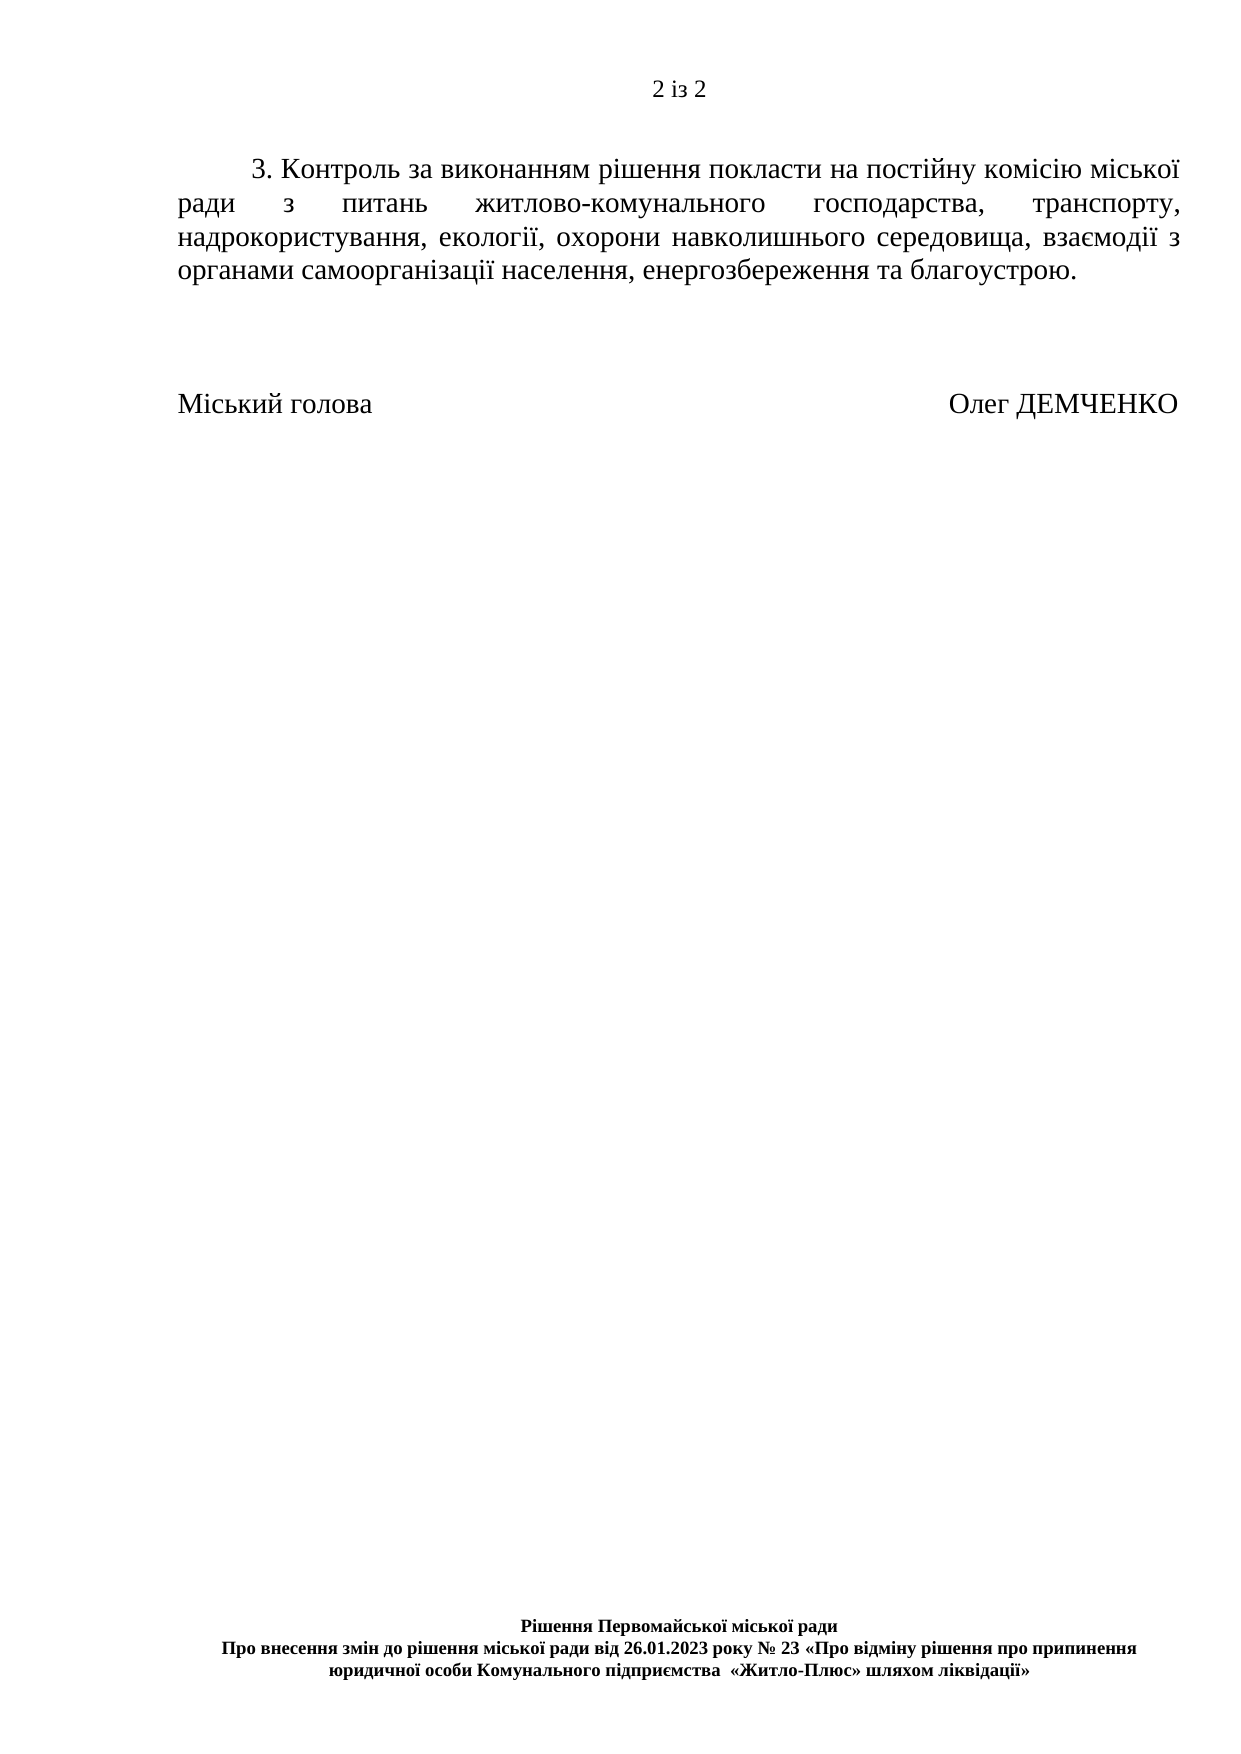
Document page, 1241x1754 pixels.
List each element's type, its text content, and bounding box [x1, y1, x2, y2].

text 3. Контроль за виконанням рішення покласти на постійну комісію міської ради з питань житлово-комунального господарства, транспорту, надрокористування, екології, охорони навколишнього середовища, взаємодії з органами самоорганізації населення, енергозбереження та благоустрою. [177, 152, 1181, 286]
text Міський голова Олег ДЕМЧЕНКО [177, 386, 1181, 420]
